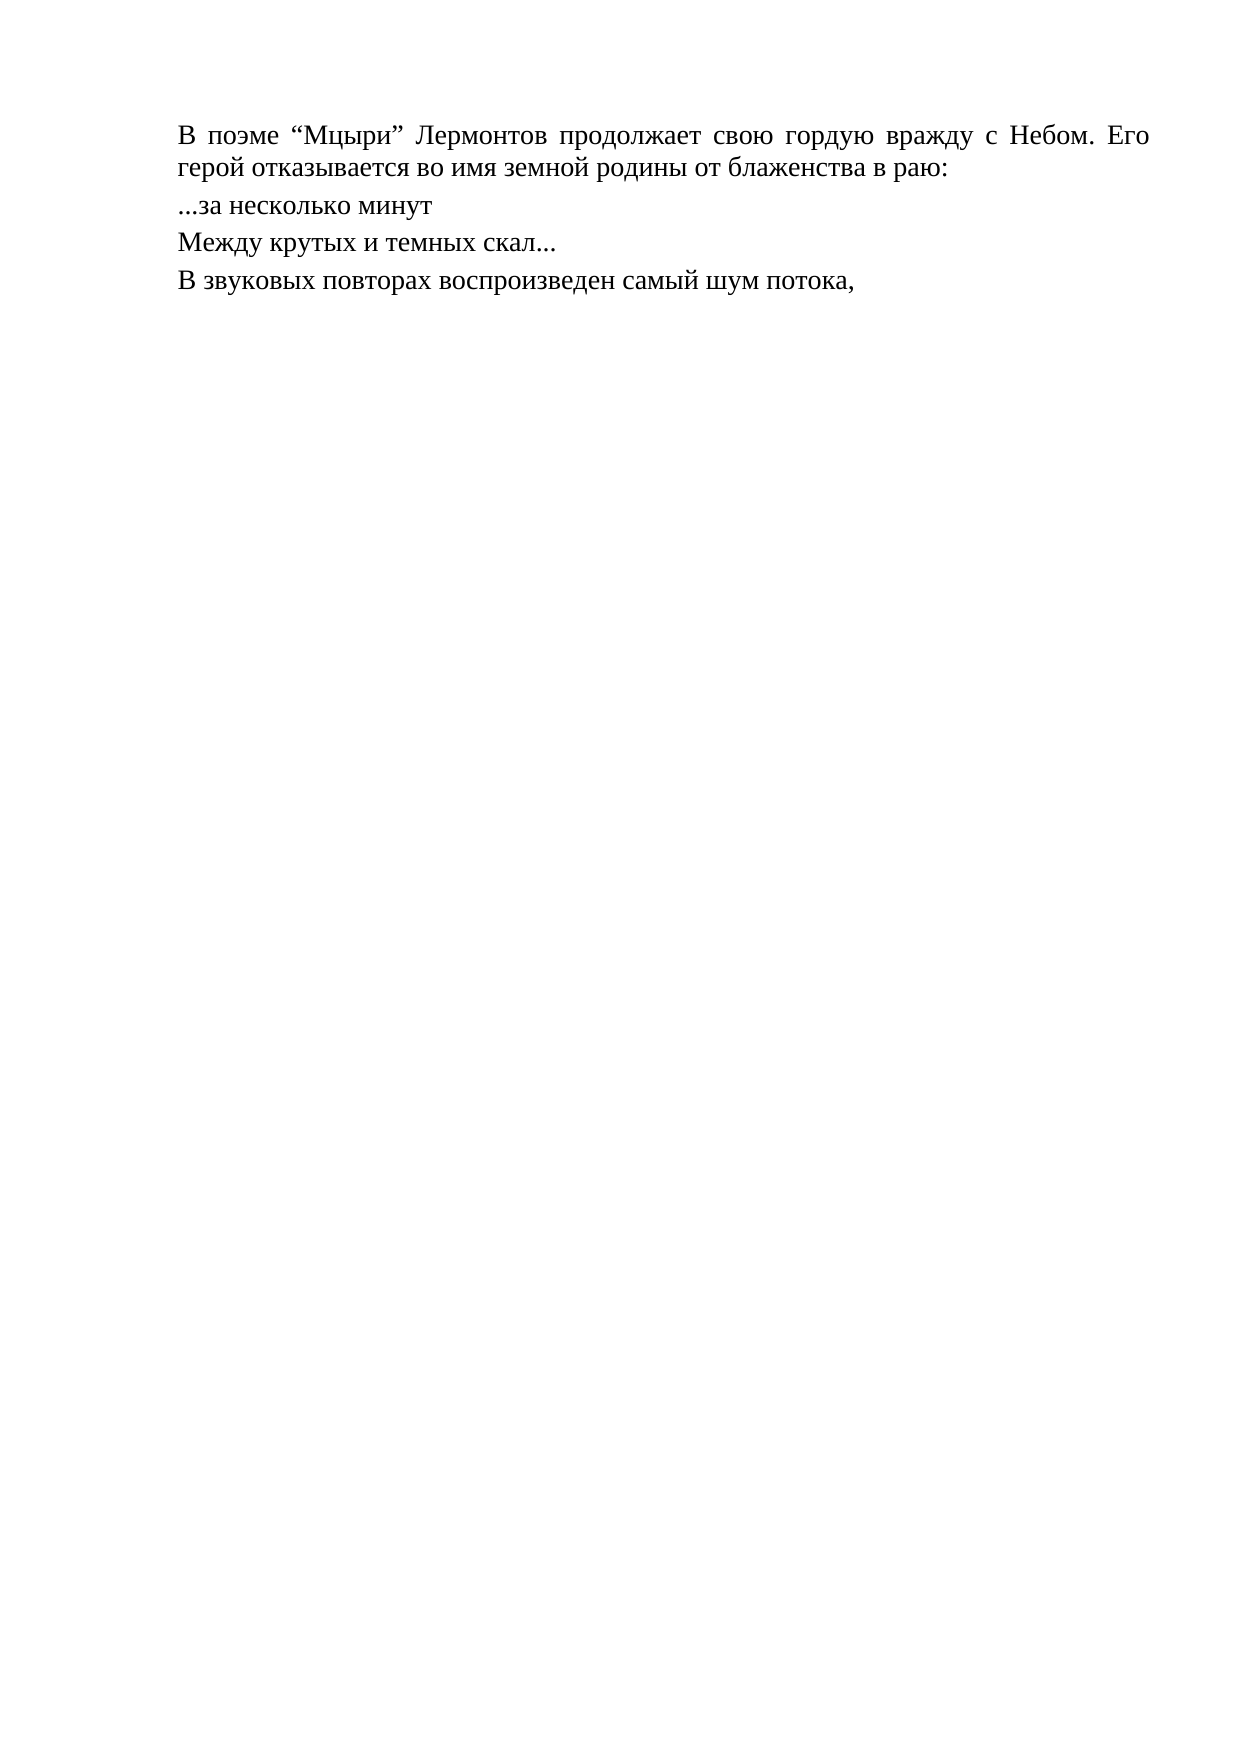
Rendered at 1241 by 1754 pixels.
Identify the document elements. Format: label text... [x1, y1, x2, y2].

text Между крутых и темных скал... [177, 226, 1152, 258]
text В поэме “Мцыри” Лермонтов продолжает свою гордую вражду с Небом. Его герой отказывается во имя земной родины от блаженства в раю: [177, 118, 1152, 183]
text ...за несколько минут [177, 188, 1152, 220]
text В звуковых повторах воспроизведен самый шум потока, [177, 263, 1152, 295]
